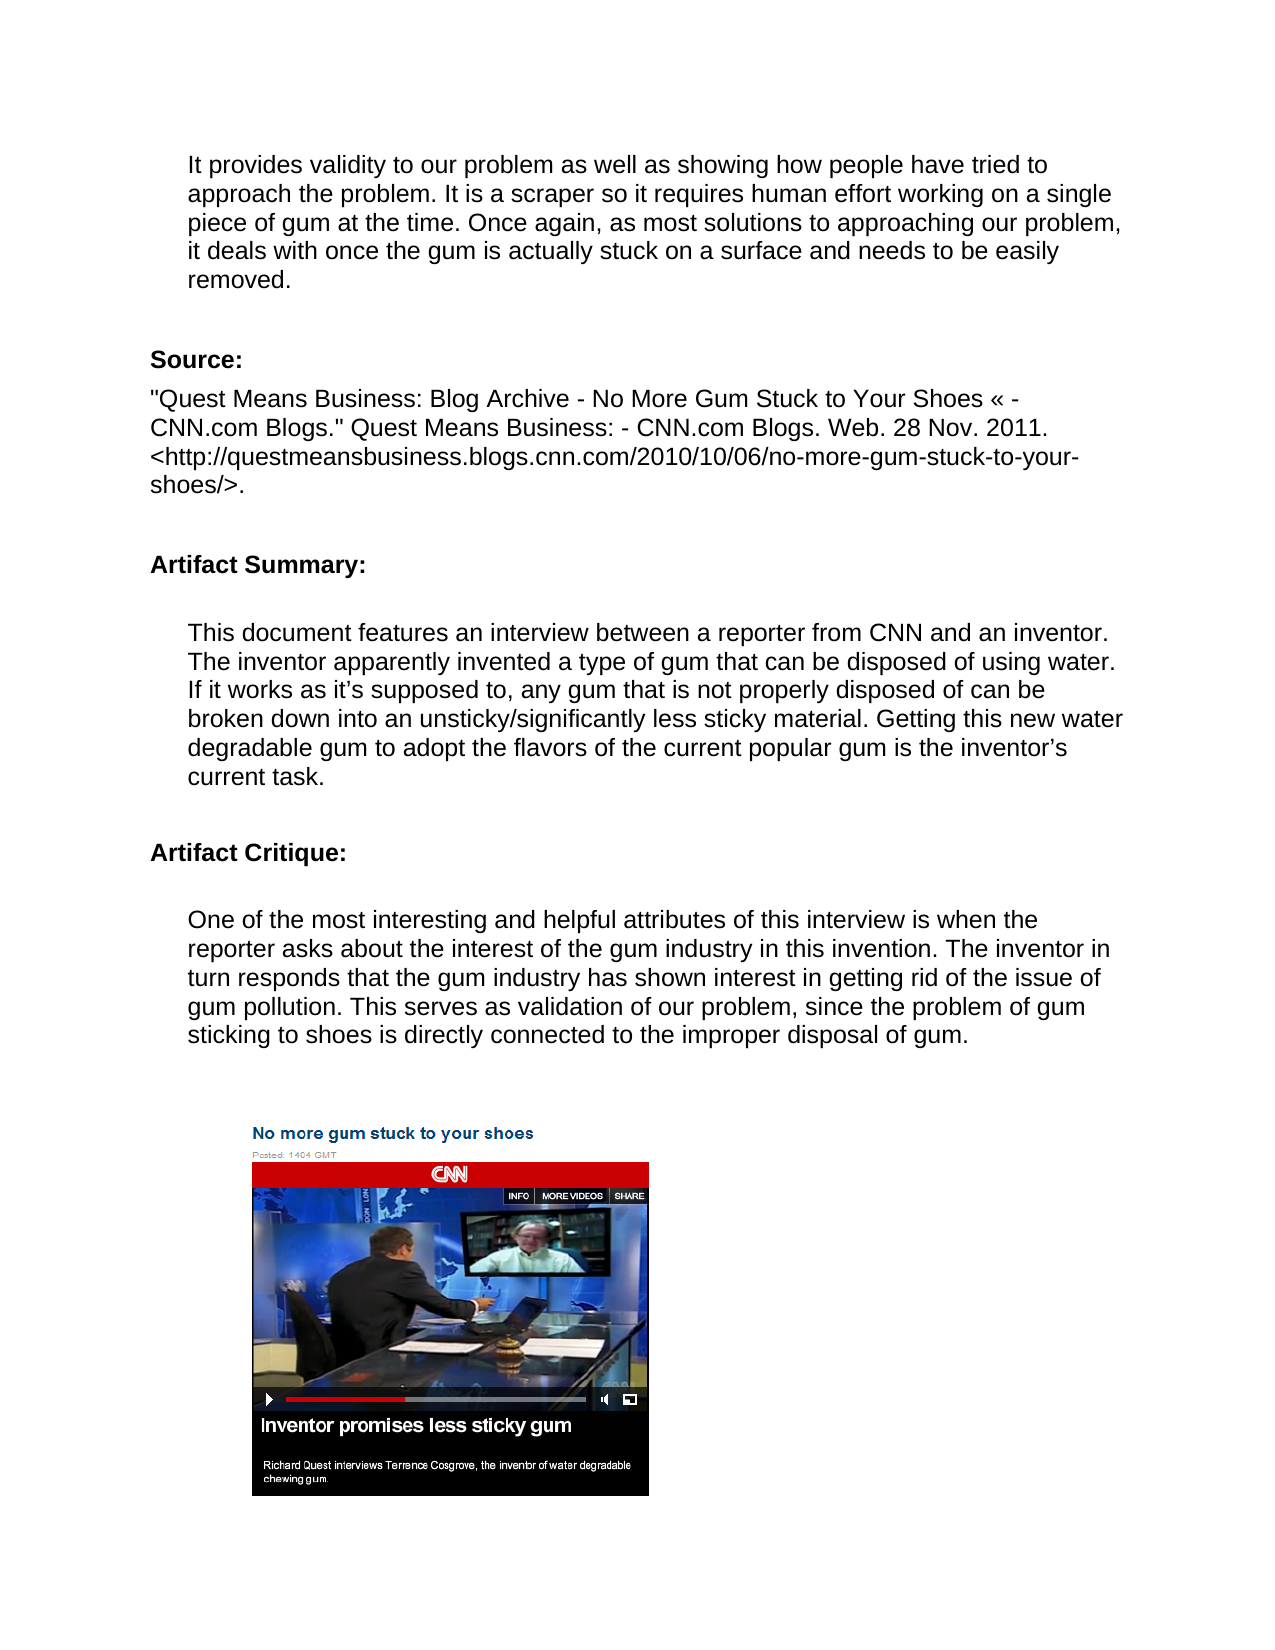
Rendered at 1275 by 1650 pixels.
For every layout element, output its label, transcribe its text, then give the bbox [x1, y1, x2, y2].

subtitle Source: [150, 345, 1125, 373]
picture [237, 1112, 655, 1496]
subtitle Artifact Critique: [150, 838, 1125, 866]
text This document features an interview between a reporter from CNN and an inventor. The inventor apparently invented a type of gum that can be disposed of using water. If it works as it’s supposed to, any gum that is not properly disposed of can be broken down into an unsticky/significantly less sticky material. Getting this new water degradable gum to adopt the flavors of the current popular gum is the inventor’s current task. [187, 618, 1125, 790]
subtitle Artifact Summary: [150, 550, 1125, 579]
text "Quest Means Business: Blog Archive - No More Gum Stuck to Your Shoes « - CNN.com Blogs." Quest Means Business: - CNN.com Blogs. Web. 28 Nov. 2011. <http://questmeansbusiness.blogs.cnn.com/2010/10/06/no-more-gum-stuck-to-your-shoes/>. [150, 384, 1125, 499]
text One of the most interesting and helpful attributes of this interview is when the reporter asks about the interest of the gum industry in this invention. The inventor in turn responds that the gum industry has shown interest in getting rid of the issue of gum pollution. This serves as validation of our problem, since the problem of gum sticking to shoes is directly connected to the improper disposal of gum. [187, 906, 1125, 1049]
